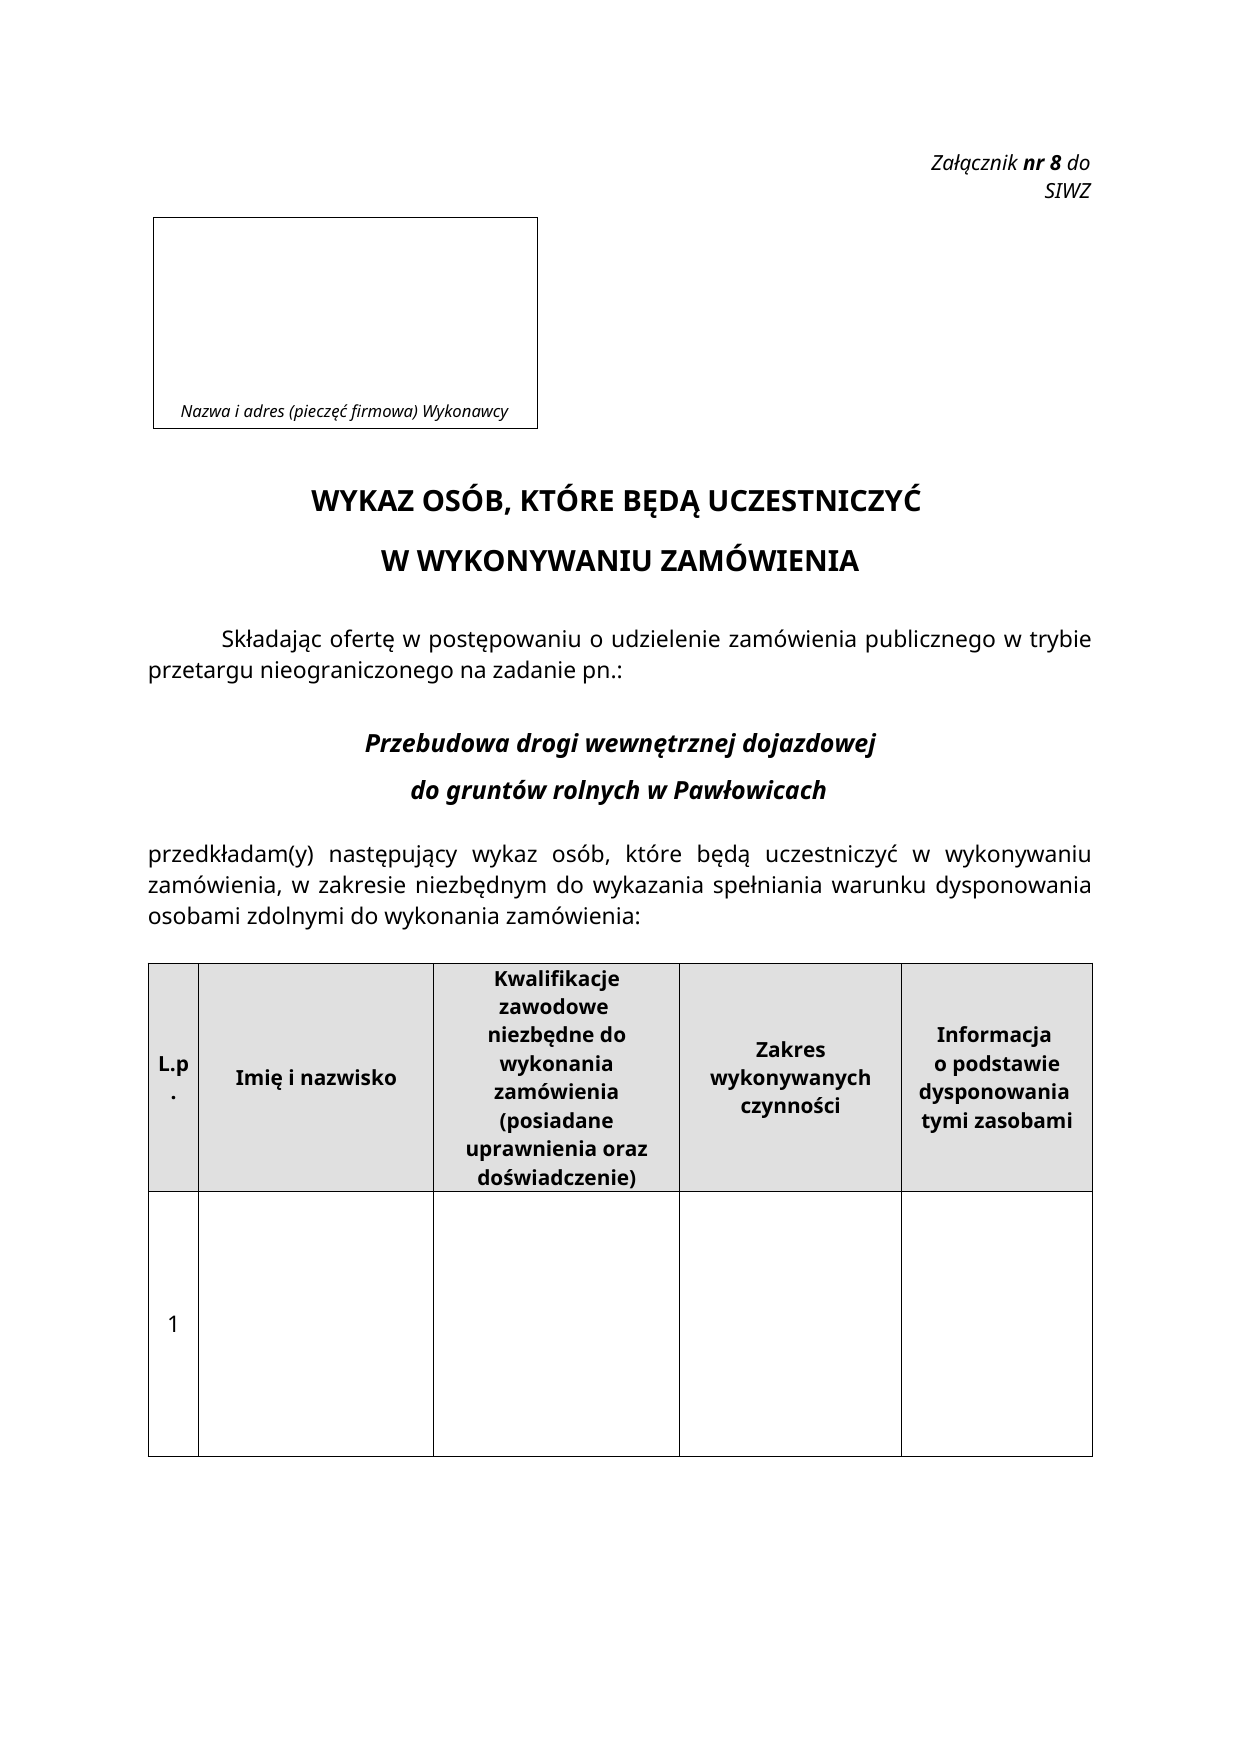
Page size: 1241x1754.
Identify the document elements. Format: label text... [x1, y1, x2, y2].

text WYKAZ OSÓB, KTÓRE BĘDĄ UCZESTNICZYĆ W WYKONYWANIU ZAMÓWIENIA [148, 481, 1093, 580]
table_header Imię i nazwisko [199, 964, 433, 1191]
table_cell [680, 1192, 901, 1456]
table_header Nazwa i adres (pieczęć firmowa) Wykonawcy [154, 218, 537, 428]
table_cell [902, 1192, 1092, 1456]
text Składając ofertę w postępowaniu o udzielenie zamówienia publicznego w trybie przetargu nieograniczonego na zadanie pn.: [148, 623, 1093, 686]
table_header Informacja o podstawie dysponowania tymi zasobami [902, 964, 1092, 1191]
text Załącznik nr 8 do SIWZ [517, 148, 1093, 204]
text Przebudowa drogi wewnętrznej dojazdowej [148, 726, 1093, 760]
table_cell [434, 1192, 679, 1456]
table_cell [199, 1192, 433, 1456]
table_cell 1 [149, 1192, 198, 1456]
table_header L.p. [149, 964, 198, 1191]
table_header Zakres wykonywanych czynności [680, 964, 901, 1191]
text przedkładam(y) następujący wykaz osób, które będą uczestniczyć w wykonywaniu zamówienia, w zakresie niezbędnym do wykazania spełniania warunku dysponowania osobami zdolnymi do wykonania zamówienia: [148, 838, 1093, 931]
text do gruntów rolnych w Pawłowicach [148, 772, 1093, 806]
table_header Kwalifikacje zawodowe niezbędne do wykonania zamówienia (posiadane uprawnienia oraz doświadczenie) [434, 964, 679, 1191]
